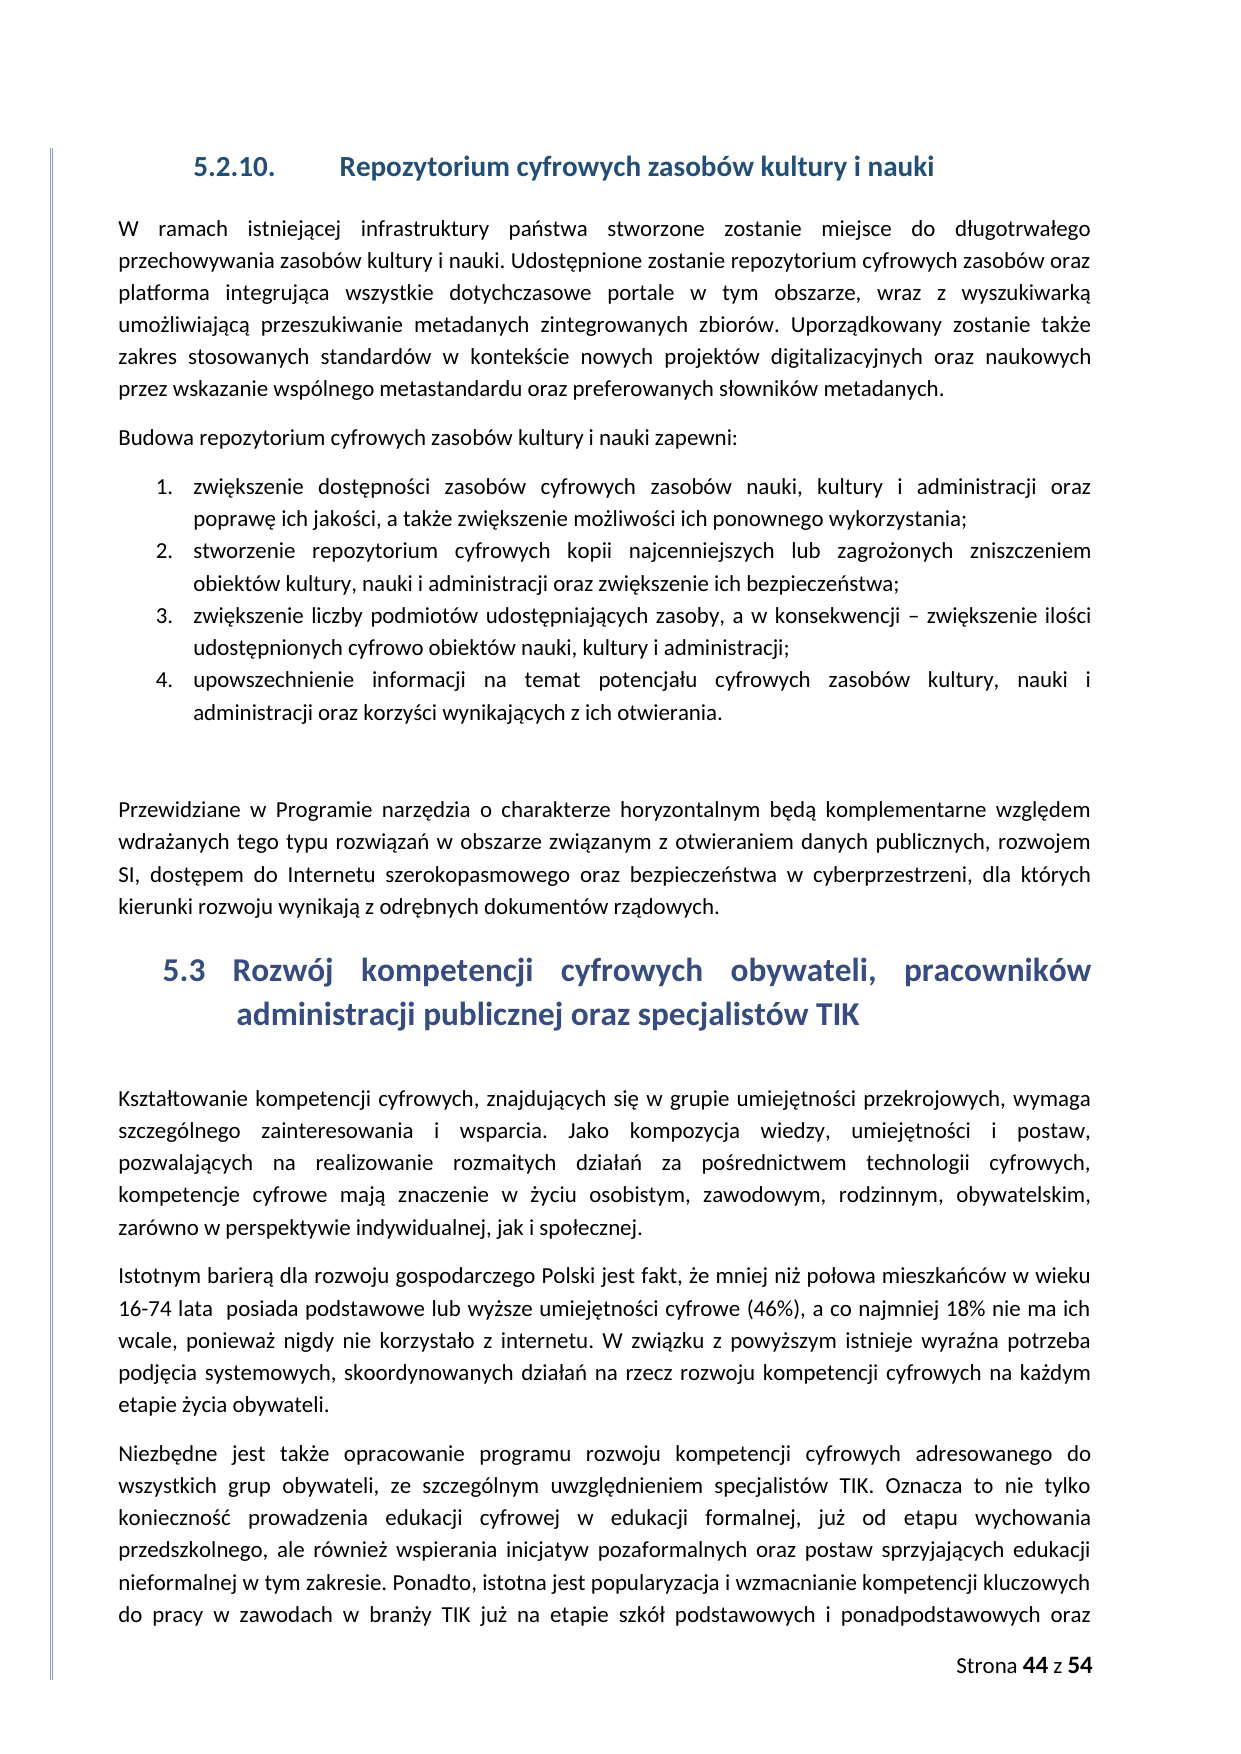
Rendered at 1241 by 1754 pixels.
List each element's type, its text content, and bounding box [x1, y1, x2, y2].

text W ramach istniejącej infrastruktury państwa stworzone zostanie miejsce do długotrwałego przechowywania zasobów kultury i nauki. Udostępnione zostanie repozytorium cyfrowych zasobów oraz platforma integrująca wszystkie dotychczasowe portale w tym obszarze, wraz z wyszukiwarką umożliwiającą przeszukiwanie metadanych zintegrowanych zbiorów. Uporządkowany zostanie także zakres stosowanych standardów w kontekście nowych projektów digitalizacyjnych oraz naukowych przez wskazanie wspólnego metastandardu oraz preferowanych słowników metadanych. [118, 214, 1092, 403]
text Budowa repozytorium cyfrowych zasobów kultury i nauki zapewni: [118, 423, 1092, 451]
text Przewidziane w Programie narzędzia o charakterze horyzontalnym będą komplementarne względem wdrażanych tego typu rozwiązań w obszarze związanym z otwieraniem danych publicznych, rozwojem SI, dostępem do Internetu szerokopasmowego oraz bezpieczeństwa w cyberprzestrzeni, dla których kierunki rozwoju wynikają z odrębnych dokumentów rządowych. [118, 795, 1092, 920]
list stworzenie repozytorium cyfrowych kopii najcenniejszych lub zagrożonych zniszczeniem obiektów kultury, nauki i administracji oraz zwiększenie ich bezpieczeństwa; [156, 537, 1092, 597]
list zwiększenie liczby podmiotów udostępniających zasoby, a w konsekwencji – zwiększenie ilości udostępnionych cyfrowo obiektów nauki, kultury i administracji; [156, 601, 1092, 661]
subtitle 5.3 Rozwój kompetencji cyfrowych obywateli, pracowników administracji publicznej oraz specjalistów TIK [162, 949, 1092, 1034]
subtitle Repozytorium cyfrowych zasobów kultury i nauki [193, 148, 1092, 183]
text Istotnym barierą dla rozwoju gospodarczego Polski jest fakt, że mniej niż połowa mieszkańców w wieku 16-74 lata posiada podstawowe lub wyższe umiejętności cyfrowe (46%), a co najmniej 18% nie ma ich wcale, ponieważ nigdy nie korzystało z internetu. W związku z powyższym istnieje wyraźna potrzeba podjęcia systemowych, skoordynowanych działań na rzecz rozwoju kompetencji cyfrowych na każdym etapie życia obywateli. [118, 1261, 1092, 1418]
list upowszechnienie informacji na temat potencjału cyfrowych zasobów kultury, nauki i administracji oraz korzyści wynikających z ich otwierania. [156, 665, 1092, 726]
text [118, 1439, 1092, 1628]
list zwiększenie dostępności zasobów cyfrowych zasobów nauki, kultury i administracji oraz poprawę ich jakości, a także zwiększenie możliwości ich ponownego wykorzystania; [156, 472, 1092, 532]
text Kształtowanie kompetencji cyfrowych, znajdujących się w grupie umiejętności przekrojowych, wymaga szczególnego zainteresowania i wsparcia. Jako kompozycja wiedzy, umiejętności i postaw, pozwalających na realizowanie rozmaitych działań za pośrednictwem technologii cyfrowych, kompetencje cyfrowe mają znaczenie w życiu osobistym, zawodowym, rodzinnym, obywatelskim, zarówno w perspektywie indywidualnej, jak i społecznej. [118, 1084, 1092, 1241]
